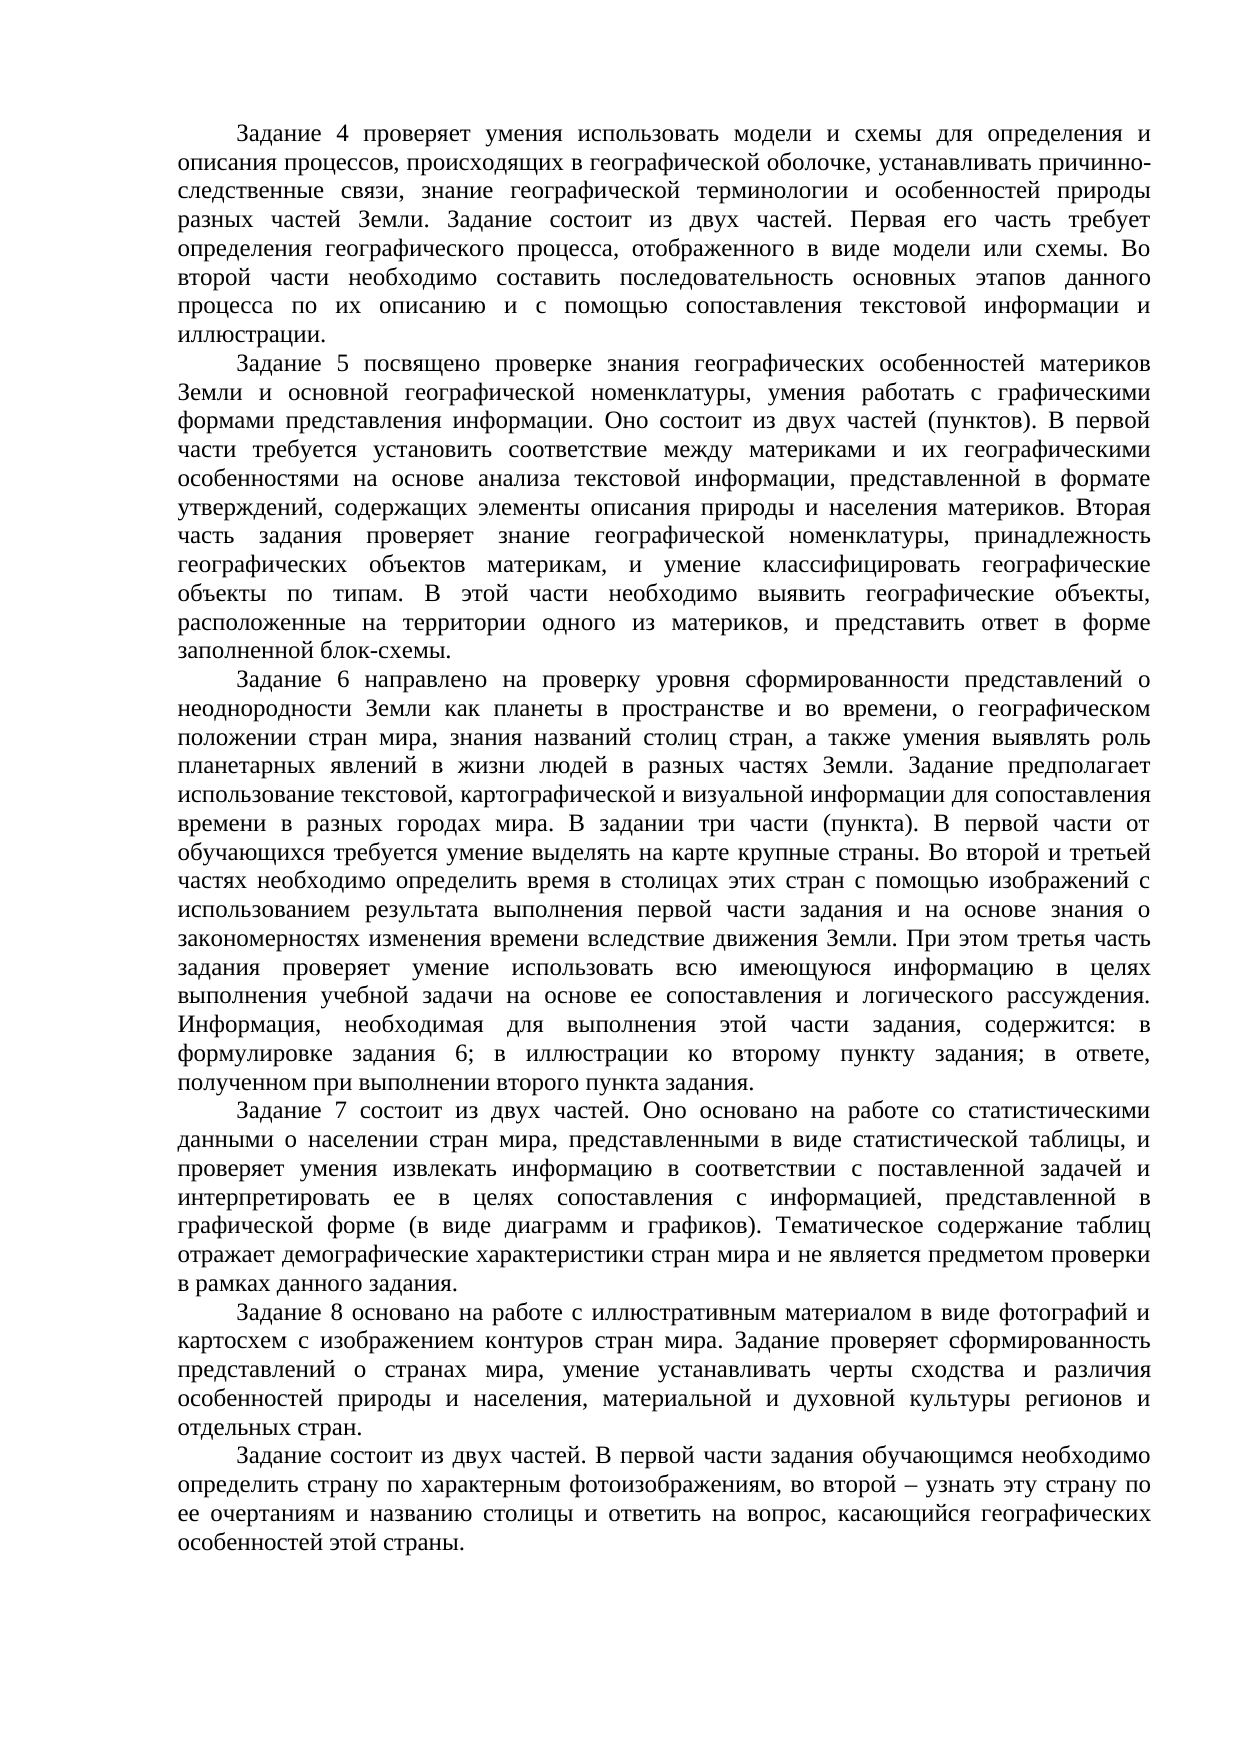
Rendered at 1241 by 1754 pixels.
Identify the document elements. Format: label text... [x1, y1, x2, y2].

text Задание 8 основано на работе с иллюстративным материалом в виде фотографий и картосхем с изображением контуров стран мира. Задание проверяет сформированность представлений о странах мира, умение устанавливать черты сходства и различия особенностей природы и населения, материальной и духовной культуры регионов и отдельных стран. [177, 1297, 1152, 1441]
text Задание 6 направлено на проверку уровня сформированности представлений о неоднородности Земли как планеты в пространстве и во времени, о географическом положении стран мира, знания названий столиц стран, а также умения выявлять роль планетарных явлений в жизни людей в разных частях Земли. Задание предполагает использование текстовой, картографической и визуальной информации для сопоставления времени в разных городах мира. В задании три части (пункта). В первой части от обучающихся требуется умение выделять на карте крупные страны. Во второй и третьей частях необходимо определить время в столицах этих стран с помощью изображений с использованием результата выполнения первой части задания и на основе знания о закономерностях изменения времени вследствие движения Земли. При этом третья часть задания проверяет умение использовать всю имеющуюся информацию в целях выполнения учебной задачи на основе ее сопоставления и логического рассуждения. Информация, необходимая для выполнения этой части задания, содержится: в формулировке задания 6; в иллюстрации ко второму пункту задания; в ответе, полученном при выполнении второго пункта задания. [177, 664, 1152, 1096]
text Задание состоит из двух частей. В первой части задания обучающимся необходимо определить страну по характерным фотоизображениям, во второй – узнать эту страну по ее очертаниям и названию столицы и ответить на вопрос, касающийся географических особенностей этой страны. [177, 1441, 1152, 1556]
text Задание 5 посвящено проверке знания географических особенностей материков Земли и основной географической номенклатуры, умения работать с графическими формами представления информации. Оно состоит из двух частей (пунктов). В первой части требуется установить соответствие между материками и их географическими особенностями на основе анализа текстовой информации, представленной в формате утверждений, содержащих элементы описания природы и населения материков. Вторая часть задания проверяет знание географической номенклатуры, принадлежность географических объектов материкам, и умение классифицировать географические объекты по типам. В этой части необходимо выявить географические объекты, расположенные на территории одного из материков, и представить ответ в форме заполненной блок-схемы. [177, 348, 1152, 664]
text Задание 4 проверяет умения использовать модели и схемы для определения и описания процессов, происходящих в географической оболочке, устанавливать причинно-следственные связи, знание географической терминологии и особенностей природы разных частей Земли. Задание состоит из двух частей. Первая его часть требует определения географического процесса, отображенного в виде модели или схемы. Во второй части необходимо составить последовательность основных этапов данного процесса по их описанию и с помощью сопоставления текстовой информации и иллюстрации. [177, 118, 1152, 348]
text Задание 7 состоит из двух частей. Оно основано на работе со статистическими данными о населении стран мира, представленными в виде статистической таблицы, и проверяет умения извлекать информацию в соответствии с поставленной задачей и интерпретировать ее в целях сопоставления с информацией, представленной в графической форме (в виде диаграмм и графиков). Тематическое содержание таблиц отражает демографические характеристики стран мира и не является предметом проверки в рамках данного задания. [177, 1096, 1152, 1297]
